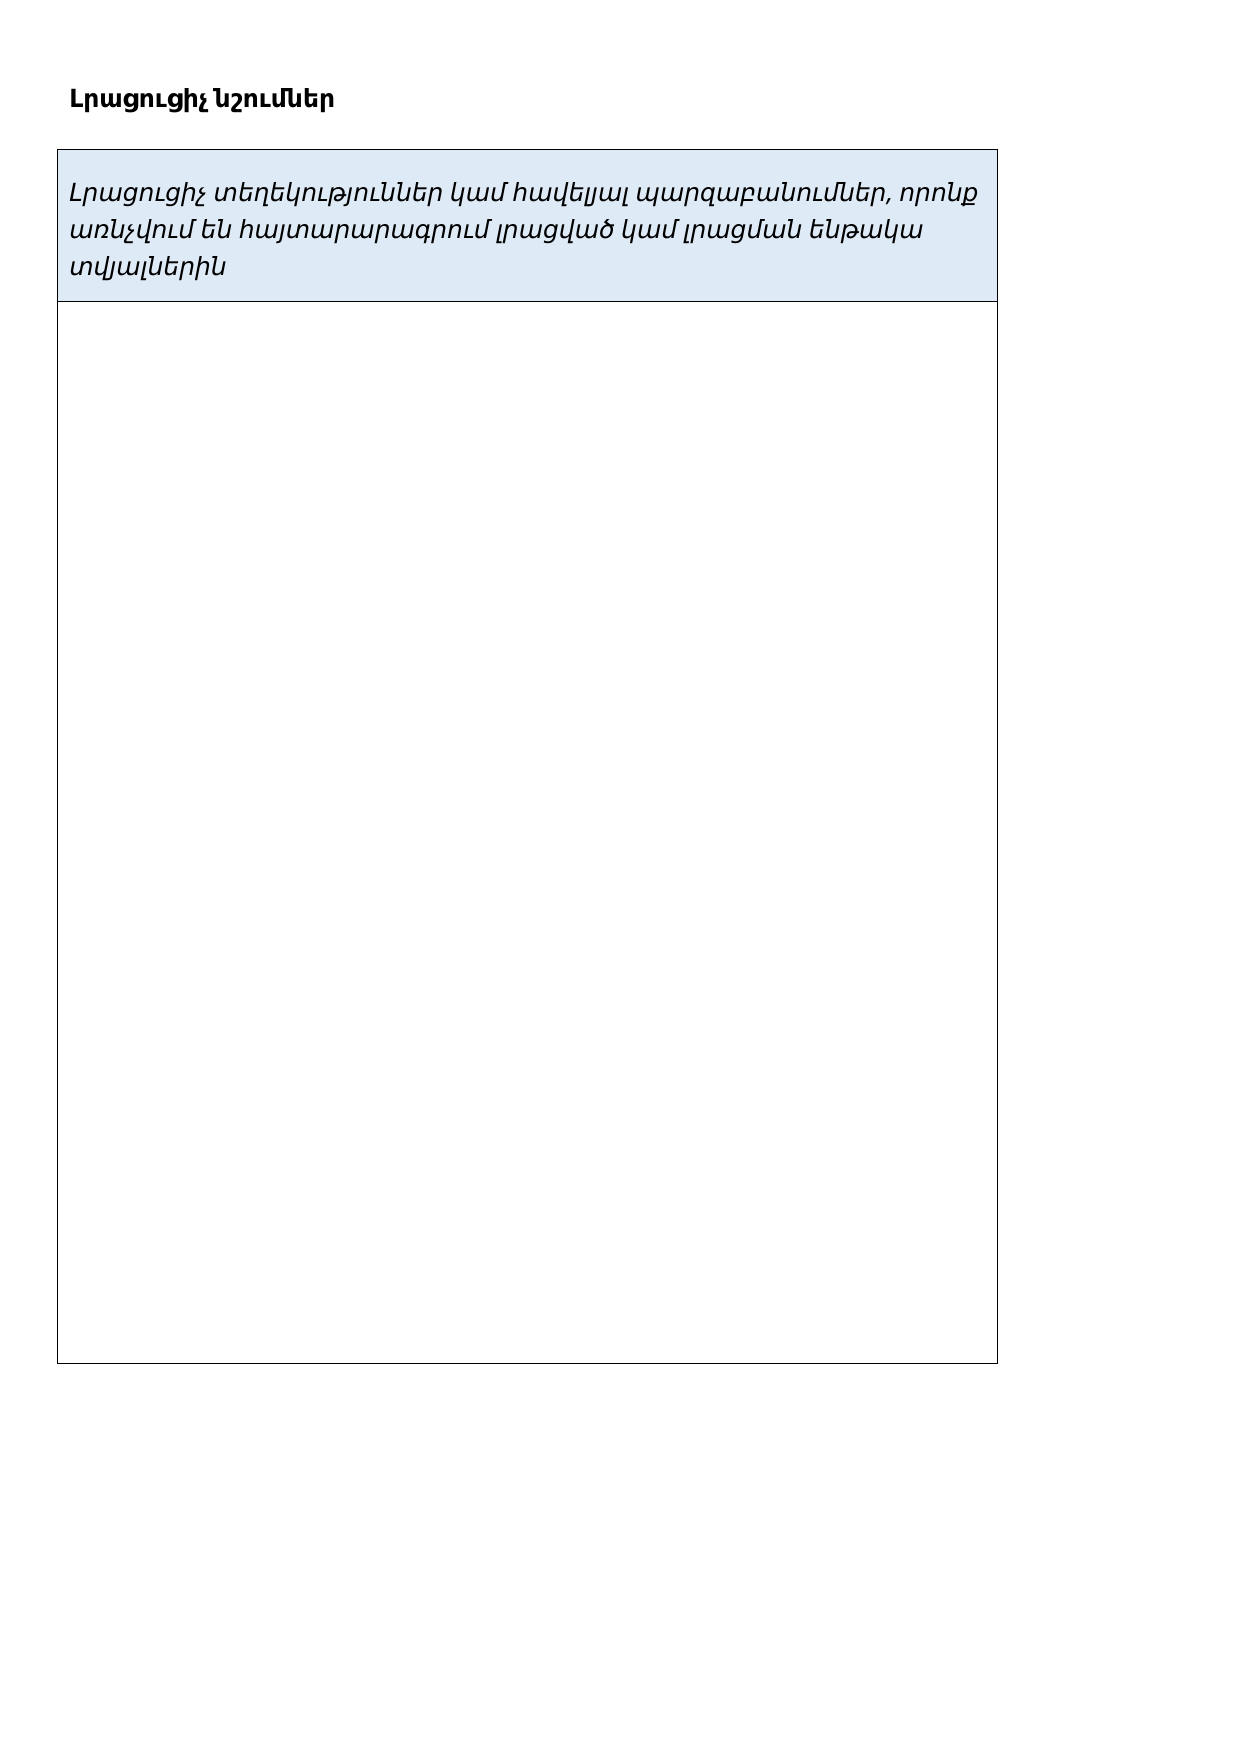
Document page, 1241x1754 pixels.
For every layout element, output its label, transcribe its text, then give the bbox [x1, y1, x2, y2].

table_header Լրացուցիչ տեղեկություններ կամ հավելյալ պարզաբանումներ, որոնք առնչվում են հայտարարագրում լրացված կամ լրացման ենթակա տվյալներին [58, 150, 997, 301]
table_cell [58, 302, 997, 1362]
text Լրացուցիչ նշումներ [69, 81, 1167, 114]
